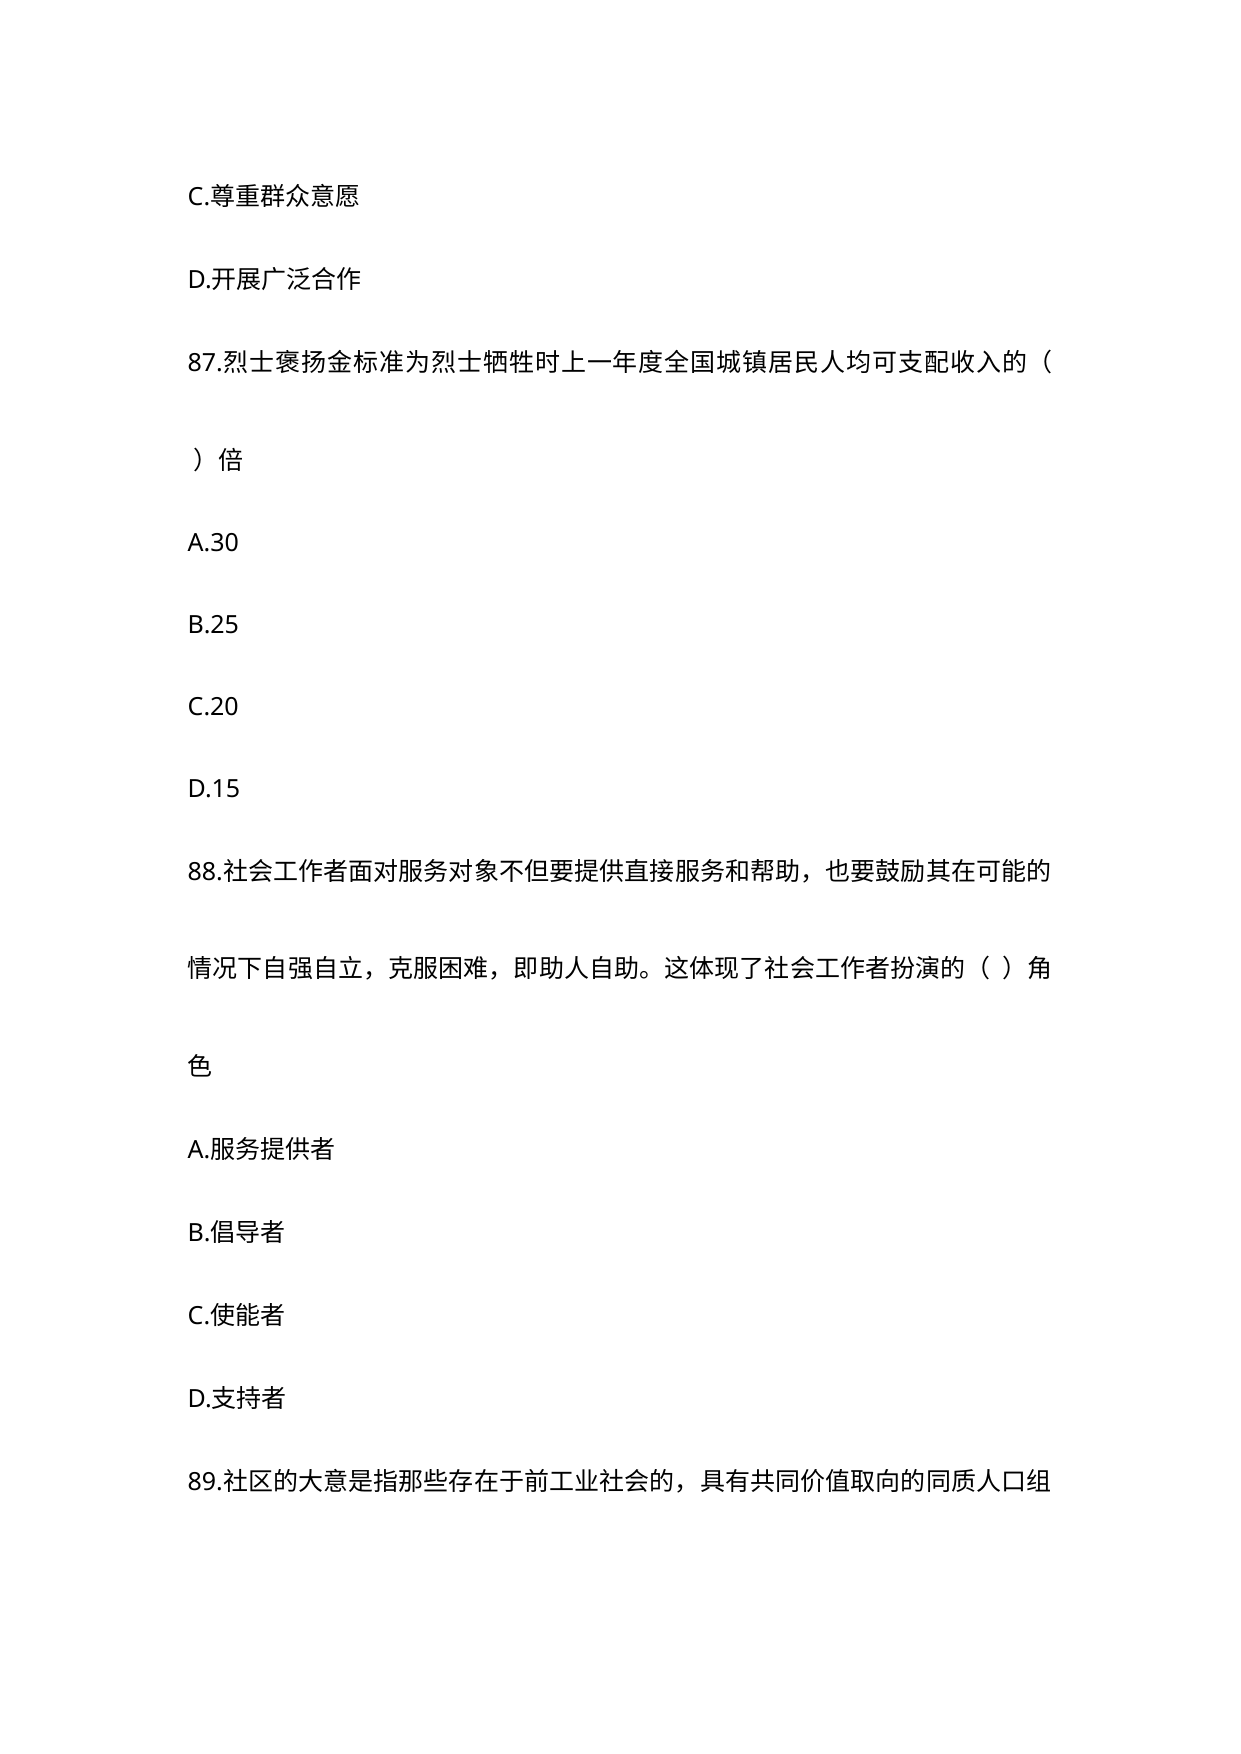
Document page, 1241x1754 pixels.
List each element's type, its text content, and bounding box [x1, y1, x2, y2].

list D.15 [187, 755, 1053, 820]
list B.倡导者 [187, 1198, 1053, 1263]
list 87.烈士褒扬金标准为烈士牺牲时上一年度全国城镇居民人均可支配收入的（ ）倍 [187, 328, 1053, 491]
list 88.社会工作者面对服务对象不但要提供直接服务和帮助，也要鼓励其在可能的情况下自强自立，克服困难，即助人自助。这体现了社会工作者扮演的（ ）角色 [187, 837, 1053, 1097]
list D.支持者 [187, 1364, 1053, 1429]
list A.服务提供者 [187, 1115, 1053, 1180]
list A.30 [187, 509, 1053, 574]
list D.开展广泛合作 [187, 245, 1053, 310]
list C.使能者 [187, 1281, 1053, 1346]
list C.20 [187, 673, 1053, 738]
list B.25 [187, 591, 1053, 656]
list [187, 1447, 1053, 1512]
list C.尊重群众意愿 [187, 162, 1053, 227]
